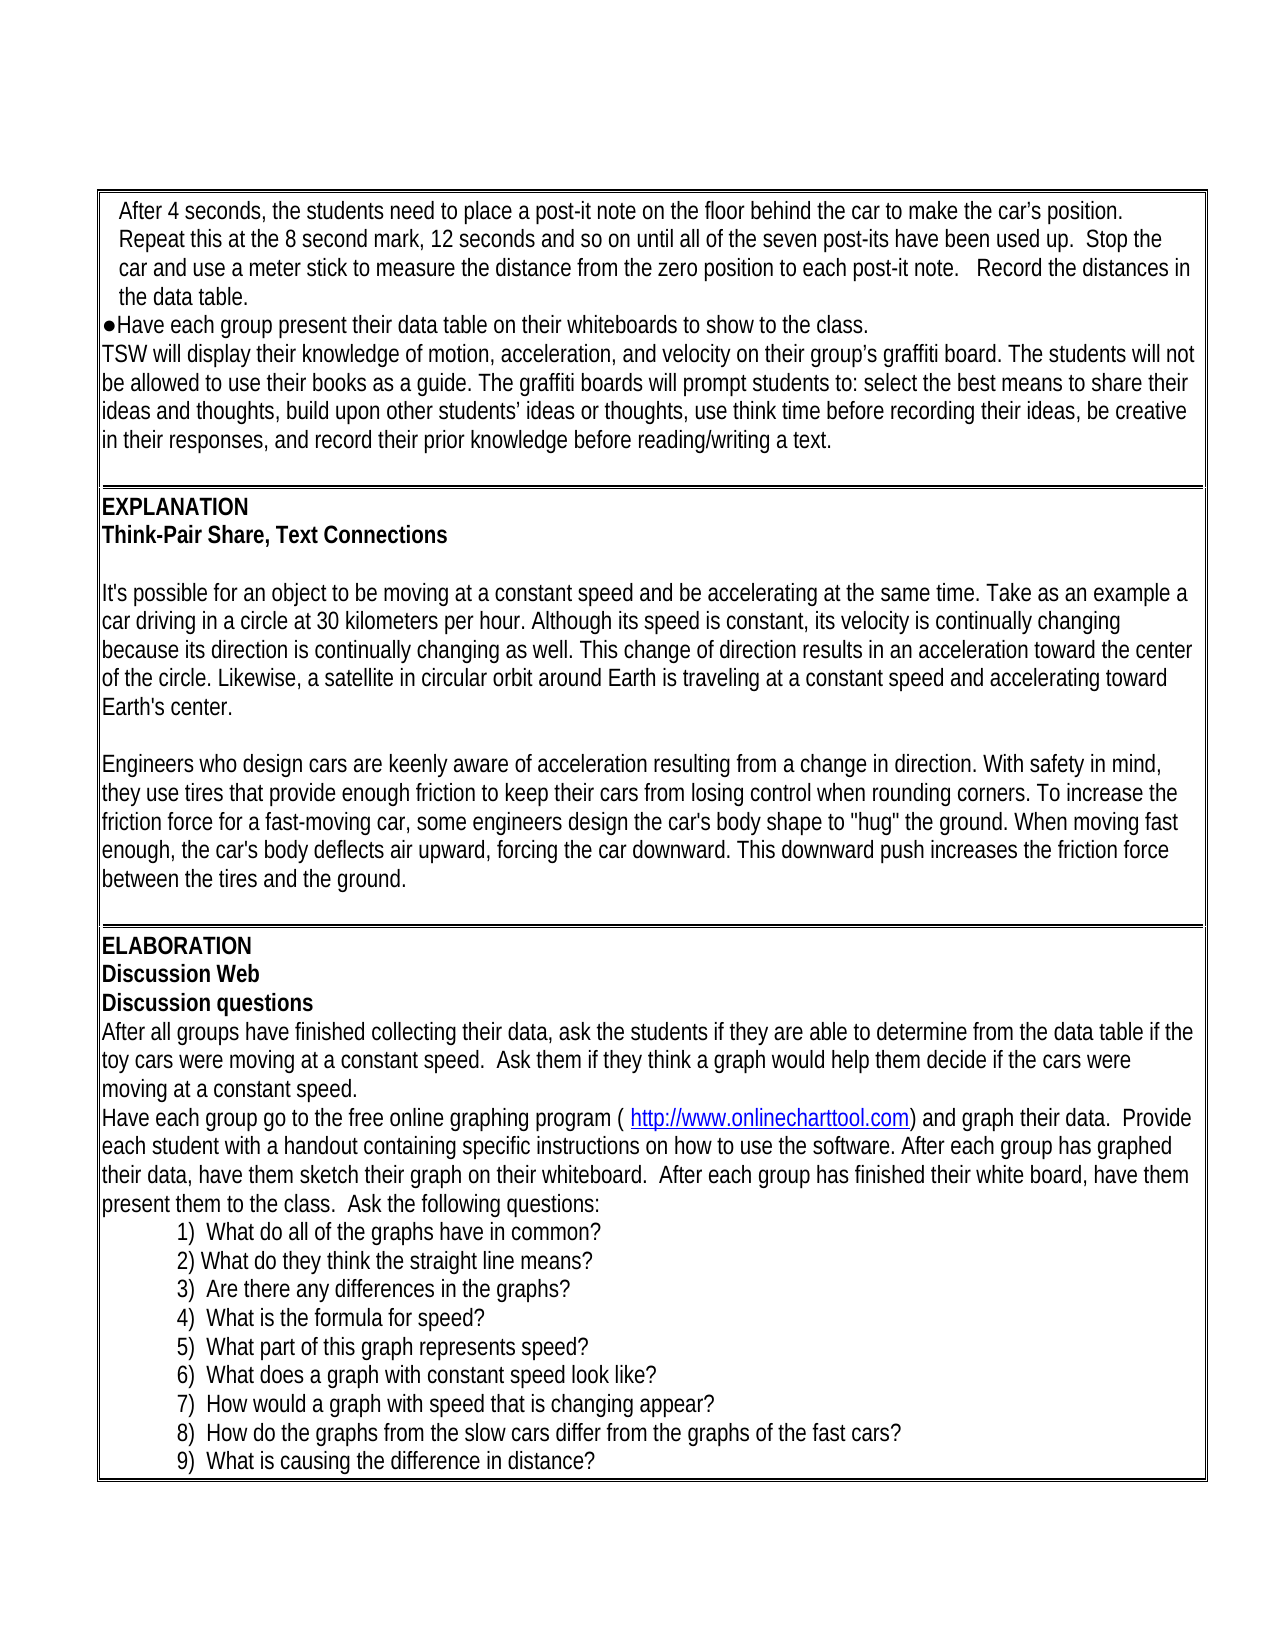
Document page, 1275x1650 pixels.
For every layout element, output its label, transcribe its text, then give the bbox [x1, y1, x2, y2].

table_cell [100, 193, 1205, 485]
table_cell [100, 924, 1205, 1478]
table_cell EXPLANATION Think-Pair Share, Text Connections It's possible for an object to be moving at a constant speed and be accelerating at the same time. Take as an example a car driving in a circle at 30 kilometers per hour. Although its speed is constant, its velocity is continually changing because its direction is continually changing as well. This change of direction results in an acceleration toward the center of the circle. Likewise, a satellite in circular orbit around Earth is traveling at a constant speed and accelerating toward Earth's center. Engineers who design cars are keenly aware of acceleration resulting from a change in direction. With safety in mind, they use tires that provide enough friction to keep their cars from losing control when rounding corners. To increase the friction force for a fast-moving car, some engineers design the car's body shape to "hug" the ground. When moving fast enough, the car's body deflects air upward, forcing the car downward. This downward push increases the friction force between the tires and the ground. [100, 485, 1205, 924]
